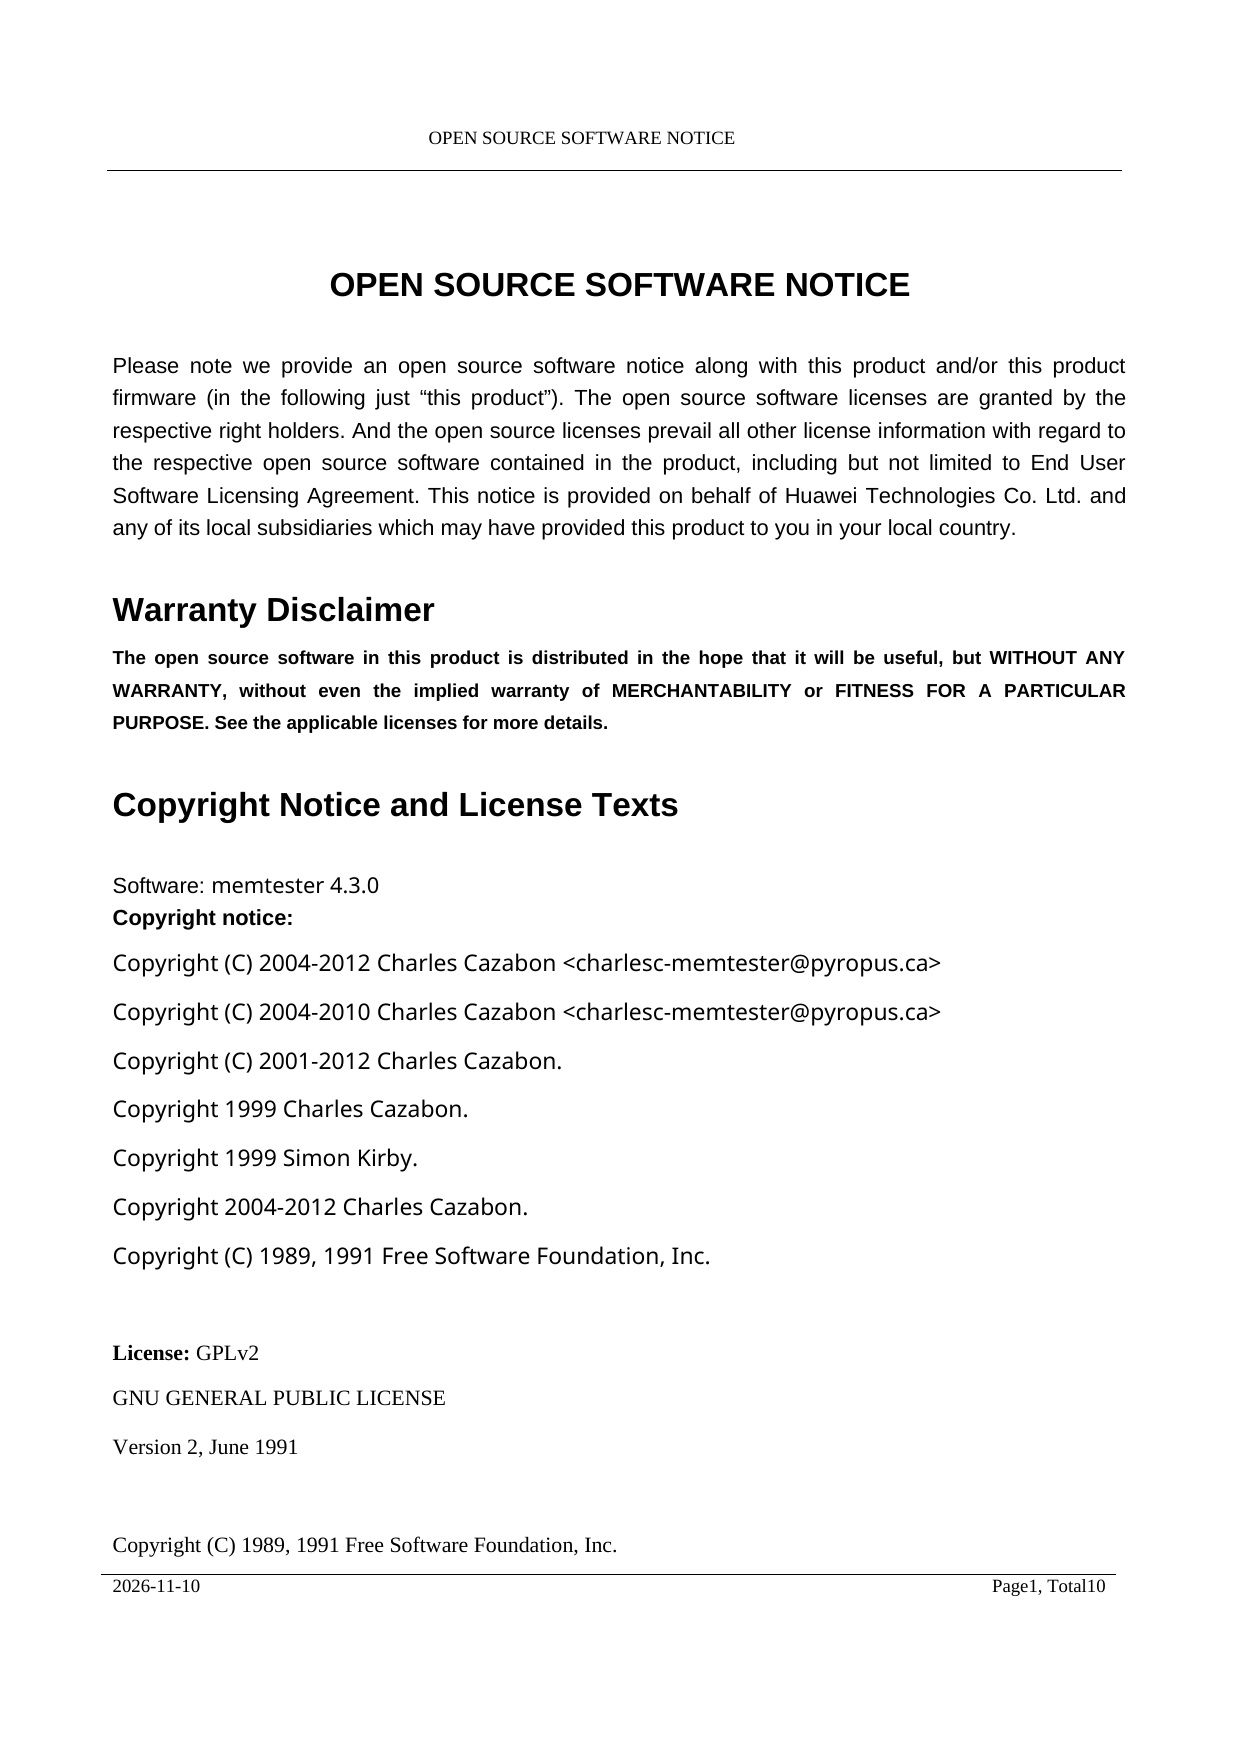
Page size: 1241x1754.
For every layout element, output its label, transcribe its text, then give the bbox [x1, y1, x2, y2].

text Software: memtester 4.3.0 [112, 869, 1128, 901]
text Copyright notice: [112, 901, 1128, 934]
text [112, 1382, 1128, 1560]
text Warranty Disclaimer [112, 576, 1128, 641]
text Please note we provide an open source software notice along with this product and/or this product firmware (in the following just “this product”). The open source software licenses are granted by the respective right holders. And the open source licenses prevail all other license information with regard to the respective open source software contained in the product, including but not limited to End User Software Licensing Agreement. This notice is provided on behalf of Huawei Technologies Co. Ltd. and any of its local subsidiaries which may have provided this product to you in your local country. [112, 349, 1128, 544]
text License: GPLv2 [112, 1337, 1128, 1369]
text Copyright (C) 2004-2012 Charles Cazabon <charlesc-memtester@pyropus.ca> Copyright (C) 2004-2010 Charles Cazabon <charlesc-memtester@pyropus.ca> Copyright (C) 2001-2012 Charles Cazabon. Copyright 1999 Charles Cazabon. Copyright 1999 Simon Kirby. Copyright 2004-2012 Charles Cazabon. Copyright (C) 1989, 1991 Free Software Foundation, Inc. [112, 947, 1128, 1320]
text Copyright Notice and License Texts [112, 771, 1128, 836]
text The open source software in this product is distributed in the hope that it will be useful, but WITHOUT ANY WARRANTY, without even the implied warranty of MERCHANTABILITY or FITNESS FOR A PARTICULAR PURPOSE. See the applicable licenses for more details. [112, 641, 1128, 739]
text OPEN SOURCE SOFTWARE NOTICE [112, 251, 1128, 316]
